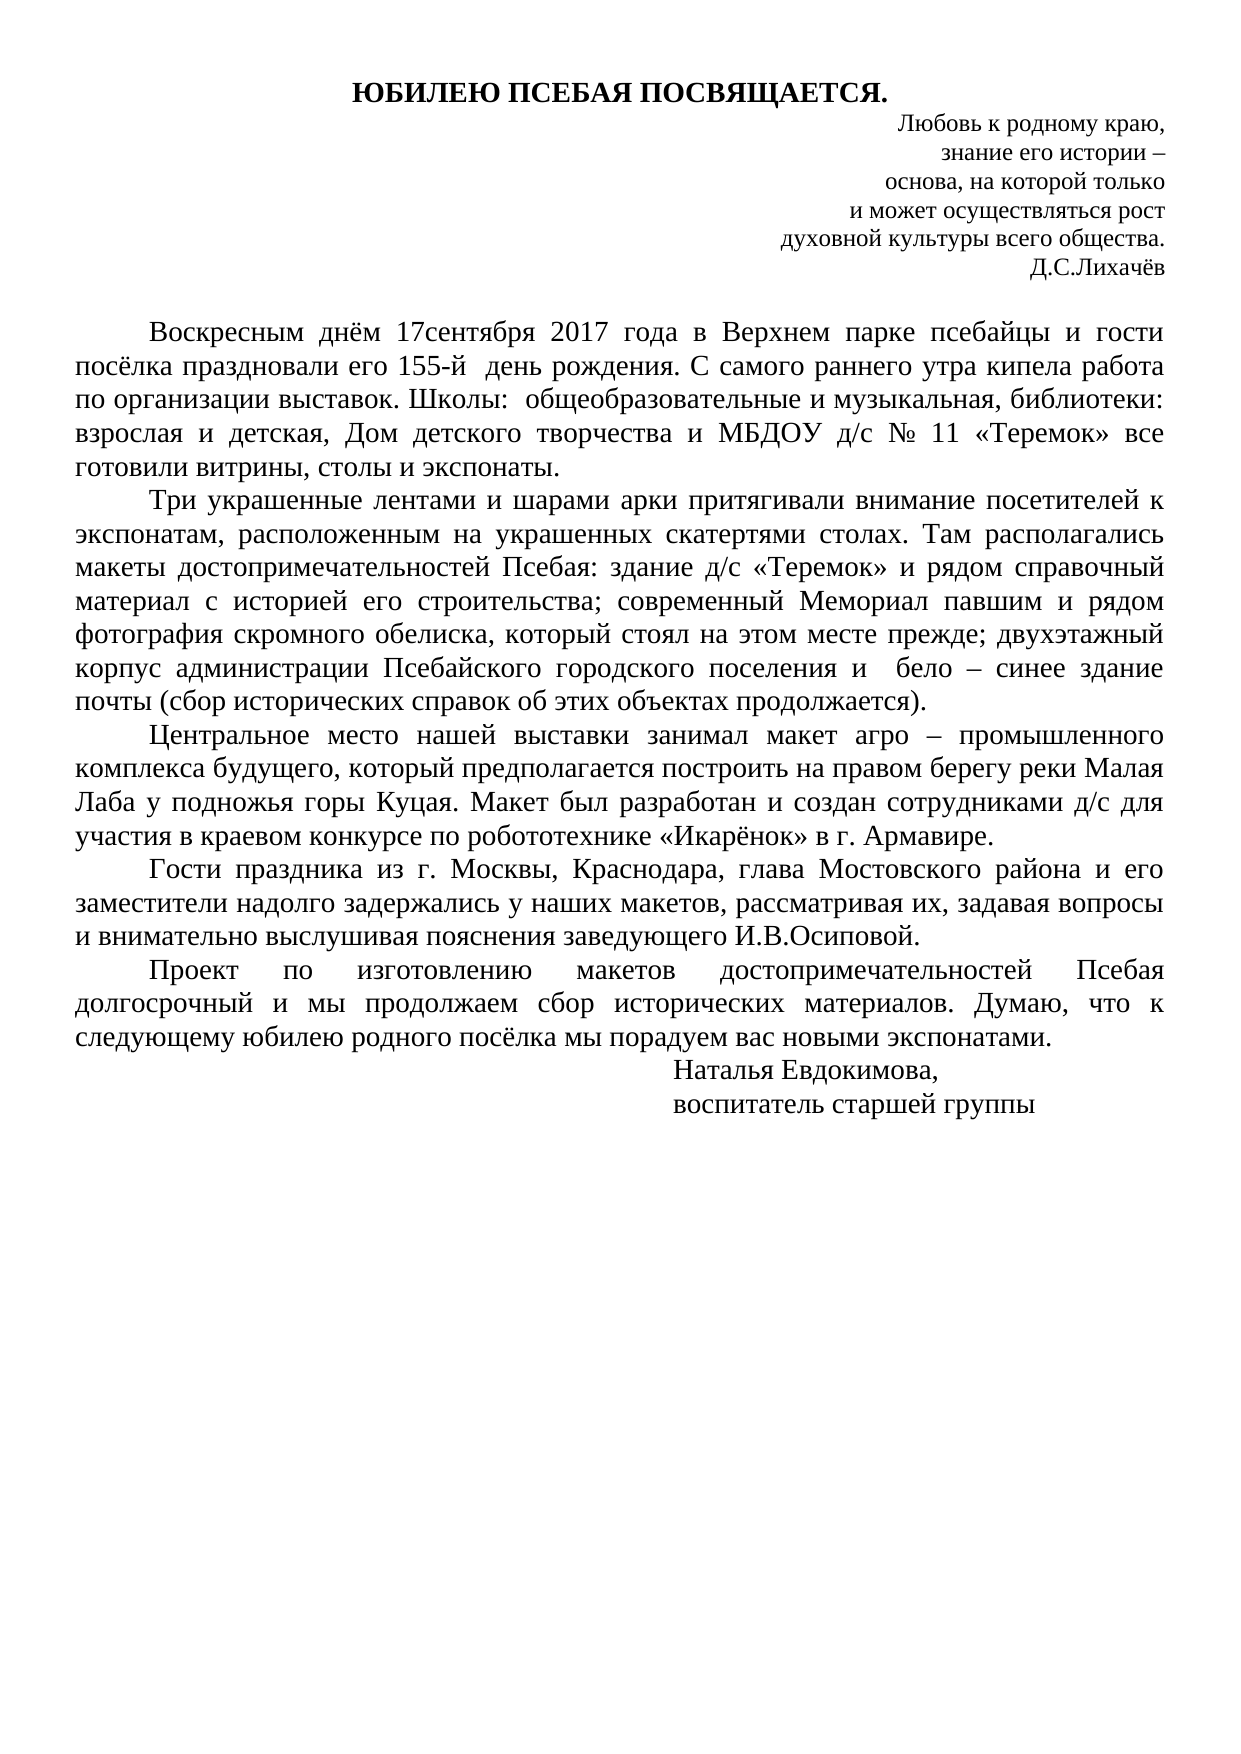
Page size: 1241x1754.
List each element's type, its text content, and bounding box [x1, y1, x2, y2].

text Три украшенные лентами и шарами арки притягивали внимание посетителей к экспонатам, расположенным на украшенных скатертями столах. Там располагались макеты достопримечательностей Псебая: здание д/с «Теремок» и рядом справочный материал с историей его строительства; современный Мемориал павшим и рядом фотография скромного обелиска, который стоял на этом месте прежде; двухэтажный корпус администрации Псебайского городского поселения и бело – синее здание почты (сбор исторических справок об этих объектах продолжается). [75, 482, 1165, 717]
text Любовь к родному краю, [75, 108, 1165, 137]
text Воскресным днём 17сентября 2017 года в Верхнем парке псебайцы и гости посёлка праздновали его 155-й день рождения. С самого раннего утра кипела работа по организации выставок. Школы: общеобразовательные и музыкальная, библиотеки: взрослая и детская, Дом детского творчества и МБДОУ д/с № 11 «Теремок» все готовили витрины, столы и экспонаты. [75, 314, 1165, 482]
text ЮБИЛЕЮ ПСЕБАЯ ПОСВЯЩАЕТСЯ. [75, 75, 1165, 108]
text и может осуществляться рост [75, 195, 1165, 223]
text основа, на которой только [75, 166, 1165, 195]
text Гости праздника из г. Москвы, Краснодара, глава Мостовского района и его заместители надолго задержались у наших макетов, рассматривая их, задавая вопросы и внимательно выслушивая пояснения заведующего И.В.Осиповой. [75, 851, 1165, 952]
text знание его истории – [75, 137, 1165, 166]
text Проект по изготовлению макетов достопримечательностей Псебая долгосрочный и мы продолжаем сбор исторических материалов. Думаю, что к следующему юбилею родного посёлка мы порадуем вас новыми экспонатами. [75, 952, 1165, 1052]
text Наталья Евдокимова, [75, 1052, 1165, 1086]
text воспитатель старшей группы [75, 1086, 1165, 1119]
text Центральное место нашей выставки занимал макет агро – промышленного комплекса будущего, который предполагается построить на правом берегу реки Малая Лаба у подножья горы Куцая. Макет был разработан и создан сотрудниками д/с для участия в краевом конкурсе по робототехнике «Икарёнок» в г. Армавире. [75, 717, 1165, 851]
text Д.С.Лихачёв [75, 252, 1165, 281]
text духовной культуры всего общества. [75, 223, 1165, 252]
